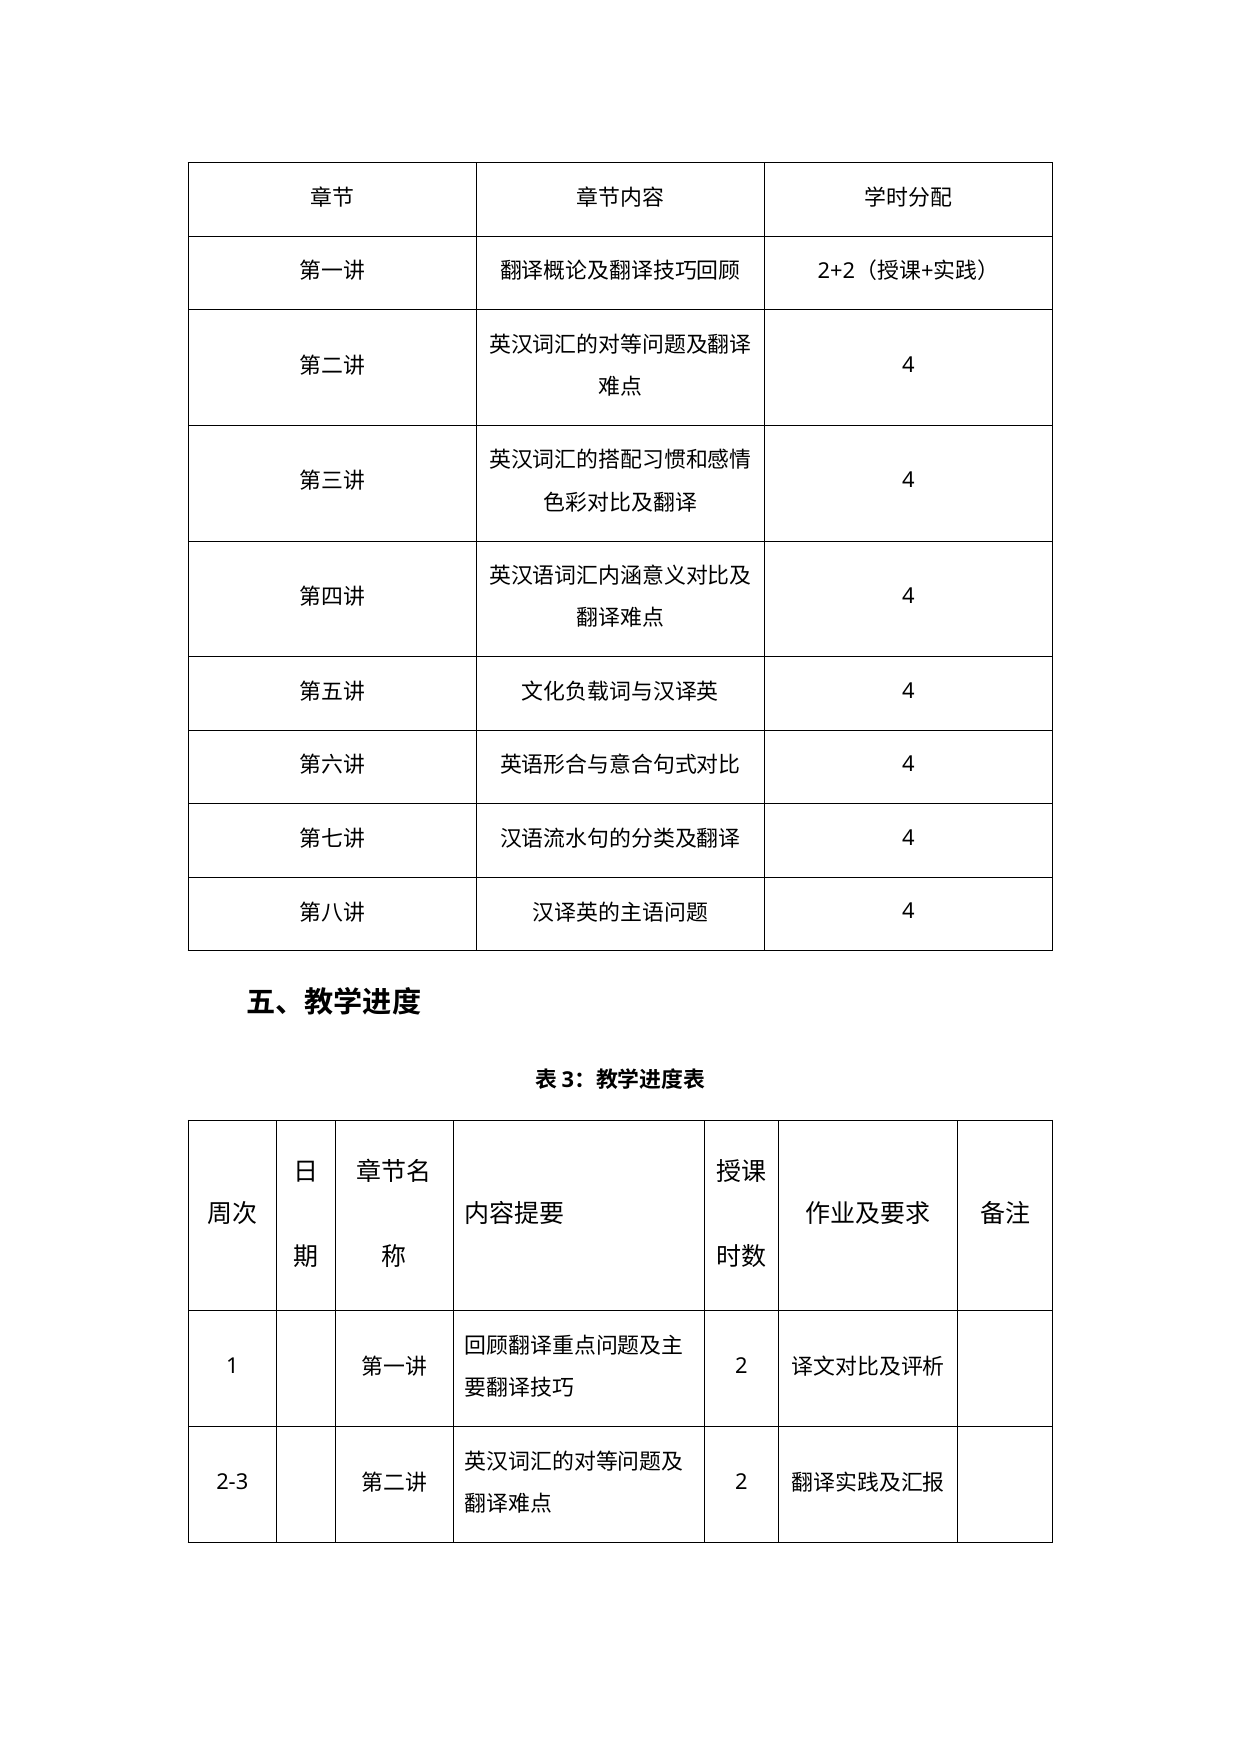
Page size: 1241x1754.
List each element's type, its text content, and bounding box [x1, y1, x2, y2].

table_cell 第二讲 [189, 310, 476, 425]
table_header 作业及要求 [779, 1121, 957, 1310]
table_cell 汉语流水句的分类及翻译 [477, 804, 764, 877]
table_cell 英汉语词汇内涵意义对比及翻译难点 [477, 542, 764, 656]
table_header 授课时数 [705, 1121, 778, 1310]
table_cell 第五讲 [189, 657, 476, 730]
table_cell 文化负载词与汉译英 [477, 657, 764, 730]
table_cell 汉译英的主语问题 [477, 878, 764, 950]
table_cell 第二讲 [336, 1427, 453, 1542]
table_cell 2-3 [189, 1427, 276, 1542]
table_cell 2 [705, 1427, 778, 1542]
table_cell 英语形合与意合句式对比 [477, 731, 764, 803]
table_cell 英汉词汇的对等问题及翻译难点 [454, 1427, 704, 1542]
table_cell 翻译概论及翻译技巧回顾 [477, 237, 764, 309]
table_header 日期 [277, 1121, 335, 1310]
table_header 章节内容 [477, 163, 764, 236]
table_cell [958, 1427, 1052, 1542]
table_cell [958, 1311, 1052, 1426]
table_header 章节 [189, 163, 476, 236]
table_cell 译文对比及评析 [779, 1311, 957, 1426]
table_cell 第一讲 [336, 1311, 453, 1426]
table_cell 英汉词汇的搭配习惯和感情色彩对比及翻译 [477, 426, 764, 541]
table_cell 4 [765, 731, 1052, 803]
table_cell 英汉词汇的对等问题及翻译难点 [477, 310, 764, 425]
table_header 内容提要 [454, 1121, 704, 1310]
table_cell 翻译实践及汇报 [779, 1427, 957, 1542]
table_header 章节名称 [336, 1121, 453, 1310]
table_cell 第六讲 [189, 731, 476, 803]
table_cell 第七讲 [189, 804, 476, 877]
table_header 周次 [189, 1121, 276, 1310]
table_cell [277, 1427, 335, 1542]
table_cell 4 [765, 542, 1052, 656]
table_cell 第四讲 [189, 542, 476, 656]
table_cell 第三讲 [189, 426, 476, 541]
table_cell 4 [765, 657, 1052, 730]
table_cell 4 [765, 804, 1052, 877]
table_cell 2 [705, 1311, 778, 1426]
table_cell 4 [765, 878, 1052, 950]
table_header 备注 [958, 1121, 1052, 1310]
table_cell 4 [765, 426, 1052, 541]
text 表3：教学进度表 [187, 1062, 1053, 1094]
table_cell [277, 1311, 335, 1426]
table_cell 1 [189, 1311, 276, 1426]
table_cell 第一讲 [189, 237, 476, 309]
table_header 学时分配 [765, 163, 1052, 236]
table_cell 第八讲 [189, 878, 476, 950]
text 五、教学进度 [187, 968, 1053, 1033]
table_cell 回顾翻译重点问题及主要翻译技巧 [454, 1311, 704, 1426]
table_cell 4 [765, 310, 1052, 425]
table_cell 2+2（授课+实践） [765, 237, 1052, 309]
